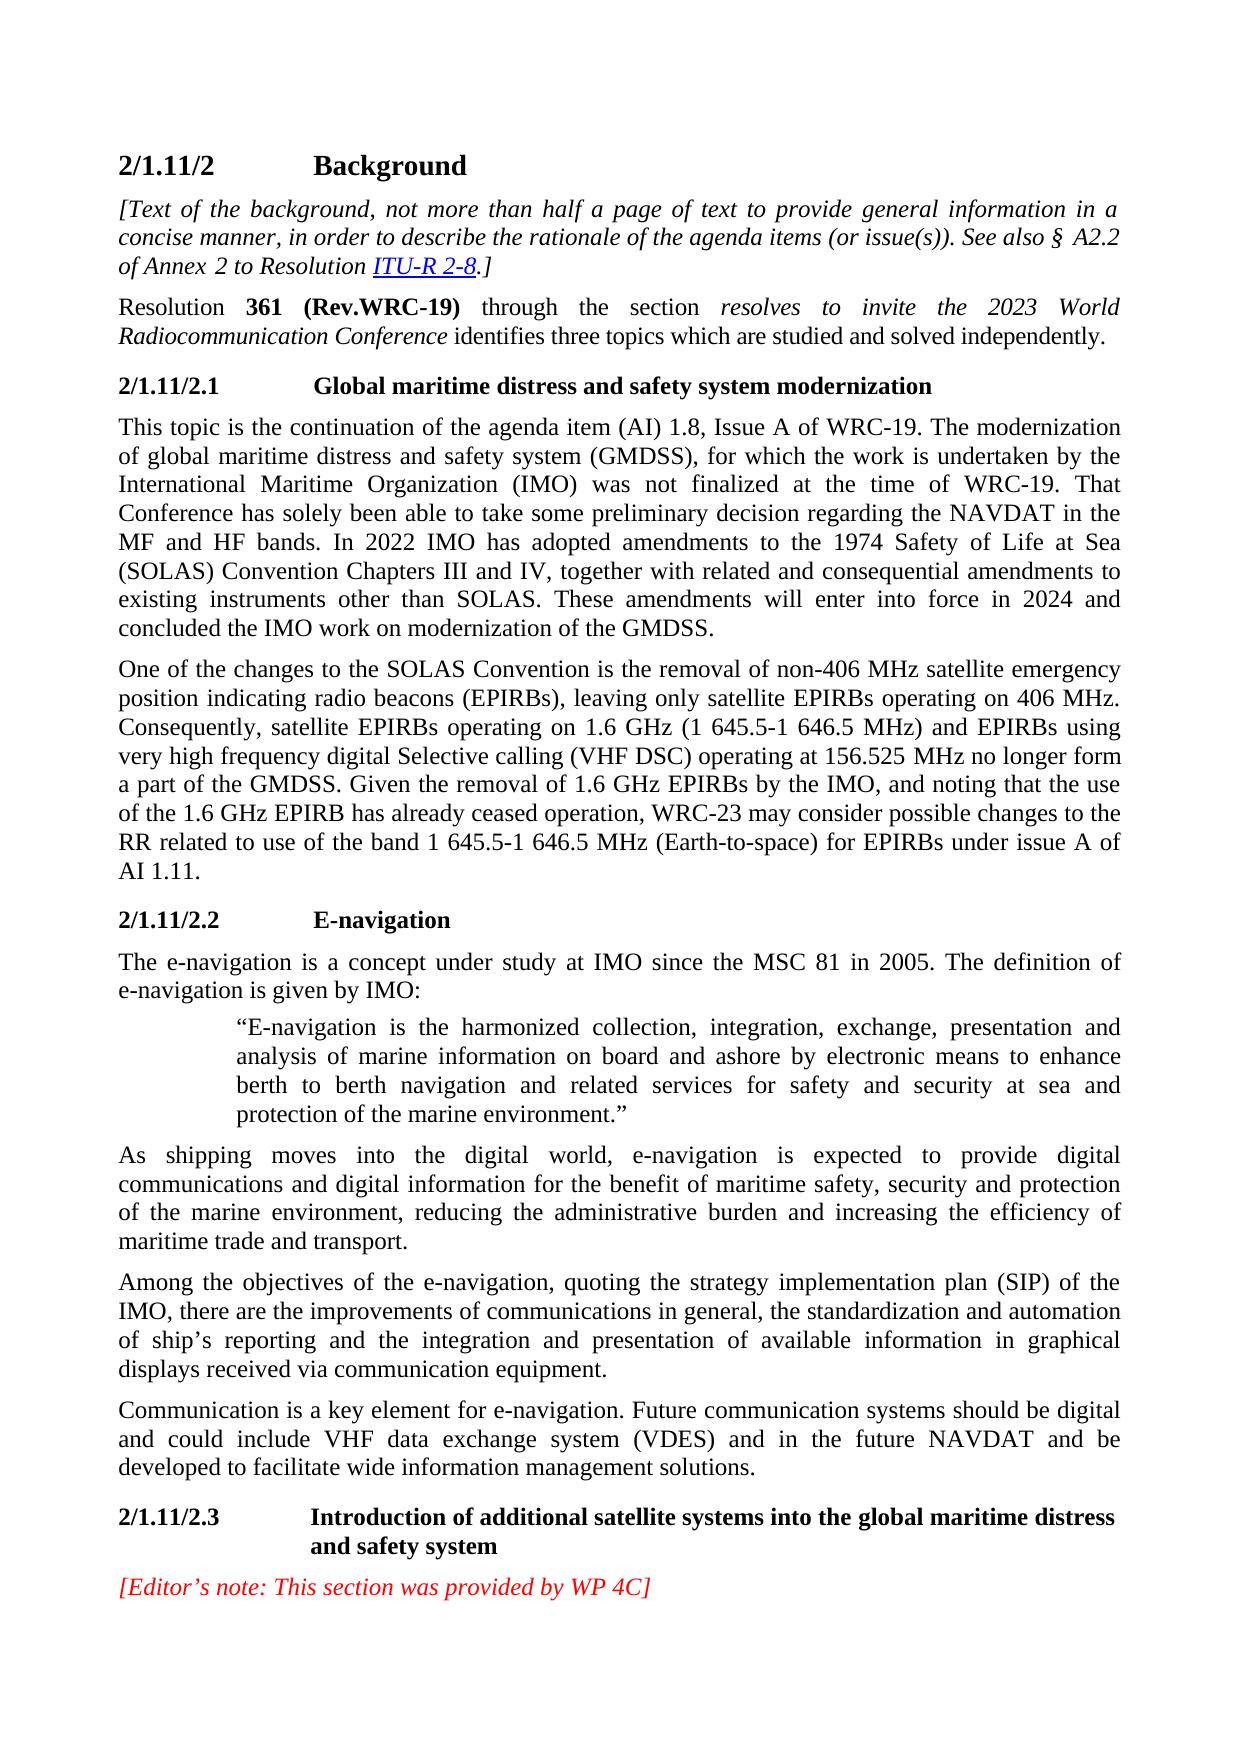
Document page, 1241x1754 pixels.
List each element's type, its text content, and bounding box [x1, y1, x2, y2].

text As shipping moves into the digital world, e-navigation is expected to provide digital communications and digital information for the benefit of maritime safety, security and protection of the marine environment, reducing the administrative burden and increasing the efficiency of maritime trade and transport. [118, 1140, 1122, 1255]
text Resolution 361 (Rev.WRC-19) through the section resolves to invite the 2023 World Radiocommunication Conference identifies three topics which are studied and solved independently. [118, 292, 1122, 350]
text Among the objectives of the e-navigation, quoting the strategy implementation plan (SIP) of the IMO, there are the improvements of communications in general, the standardization and automation of ship’s reporting and the integration and presentation of available information in graphical displays received via communication equipment. [118, 1267, 1122, 1382]
text The e-navigation is a concept under study at IMO since the MSC 81 in 2005. The definition of e-navigation is given by IMO: [118, 947, 1122, 1004]
subtitle 2/1.11/2.2 E-navigation [118, 905, 1122, 934]
subtitle 2/1.11/2 Background [118, 148, 1122, 181]
text “E-navigation is the harmonized collection, integration, exchange, presentation and analysis of marine information on board and ashore by electronic means to enhance berth to berth navigation and related services for safety and security at sea and protection of the marine environment.” [118, 1012, 1122, 1127]
text One of the changes to the SOLAS Convention is the removal of non-406 MHz satellite emergency position indicating radio beacons (EPIRBs), leaving only satellite EPIRBs operating on 406 MHz. Consequently, satellite EPIRBs operating on 1.6 GHz (1 645.5-1 646.5 MHz) and EPIRBs using very high frequency digital Selective calling (VHF DSC) operating at 156.525 MHz no longer form a part of the GMDSS. Given the removal of 1.6 GHz EPIRBs by the IMO, and noting that the use of the 1.6 GHz EPIRB has already ceased operation, WRC-23 may consider possible changes to the RR related to use of the band 1 645.5-1 646.5 MHz (Earth-to-space) for EPIRBs under issue A of AI 1.11. [118, 654, 1122, 884]
text [Text of the background, not more than half a page of text to provide general information in a concise manner, in order to describe the rationale of the agenda items (or issue(s)). See also § A2.2 of Annex 2 to Resolution ITU-R 2-8.] [118, 194, 1122, 280]
text Communication is a key element for e-navigation. Future communication systems should be digital and could include VHF data exchange system (VDES) and in the future NAVDAT and be developed to facilitate wide information management solutions. [118, 1395, 1122, 1481]
subtitle 2/1.11/2.3 Introduction of additional satellite systems into the global maritime distress and safety system [118, 1502, 1122, 1559]
text [Editor’s note: This section was provided by WP 4C] [118, 1572, 1122, 1601]
text This topic is the continuation of the agenda item (AI) 1.8, Issue A of WRC-19. The modernization of global maritime distress and safety system (GMDSS), for which the work is undertaken by the International Maritime Organization (IMO) was not finalized at the time of WRC-19. That Conference has solely been able to take some preliminary decision regarding the NAVDAT in the MF and HF bands. In 2022 IMO has adopted amendments to the 1974 Safety of Life at Sea (SOLAS) Convention Chapters III and IV, together with related and consequential amendments to existing instruments other than SOLAS. These amendments will enter into force in 2024 and concluded the IMO work on modernization of the GMDSS. [118, 412, 1122, 642]
subtitle 2/1.11/2.1 Global maritime distress and safety system modernization [118, 371, 1122, 399]
